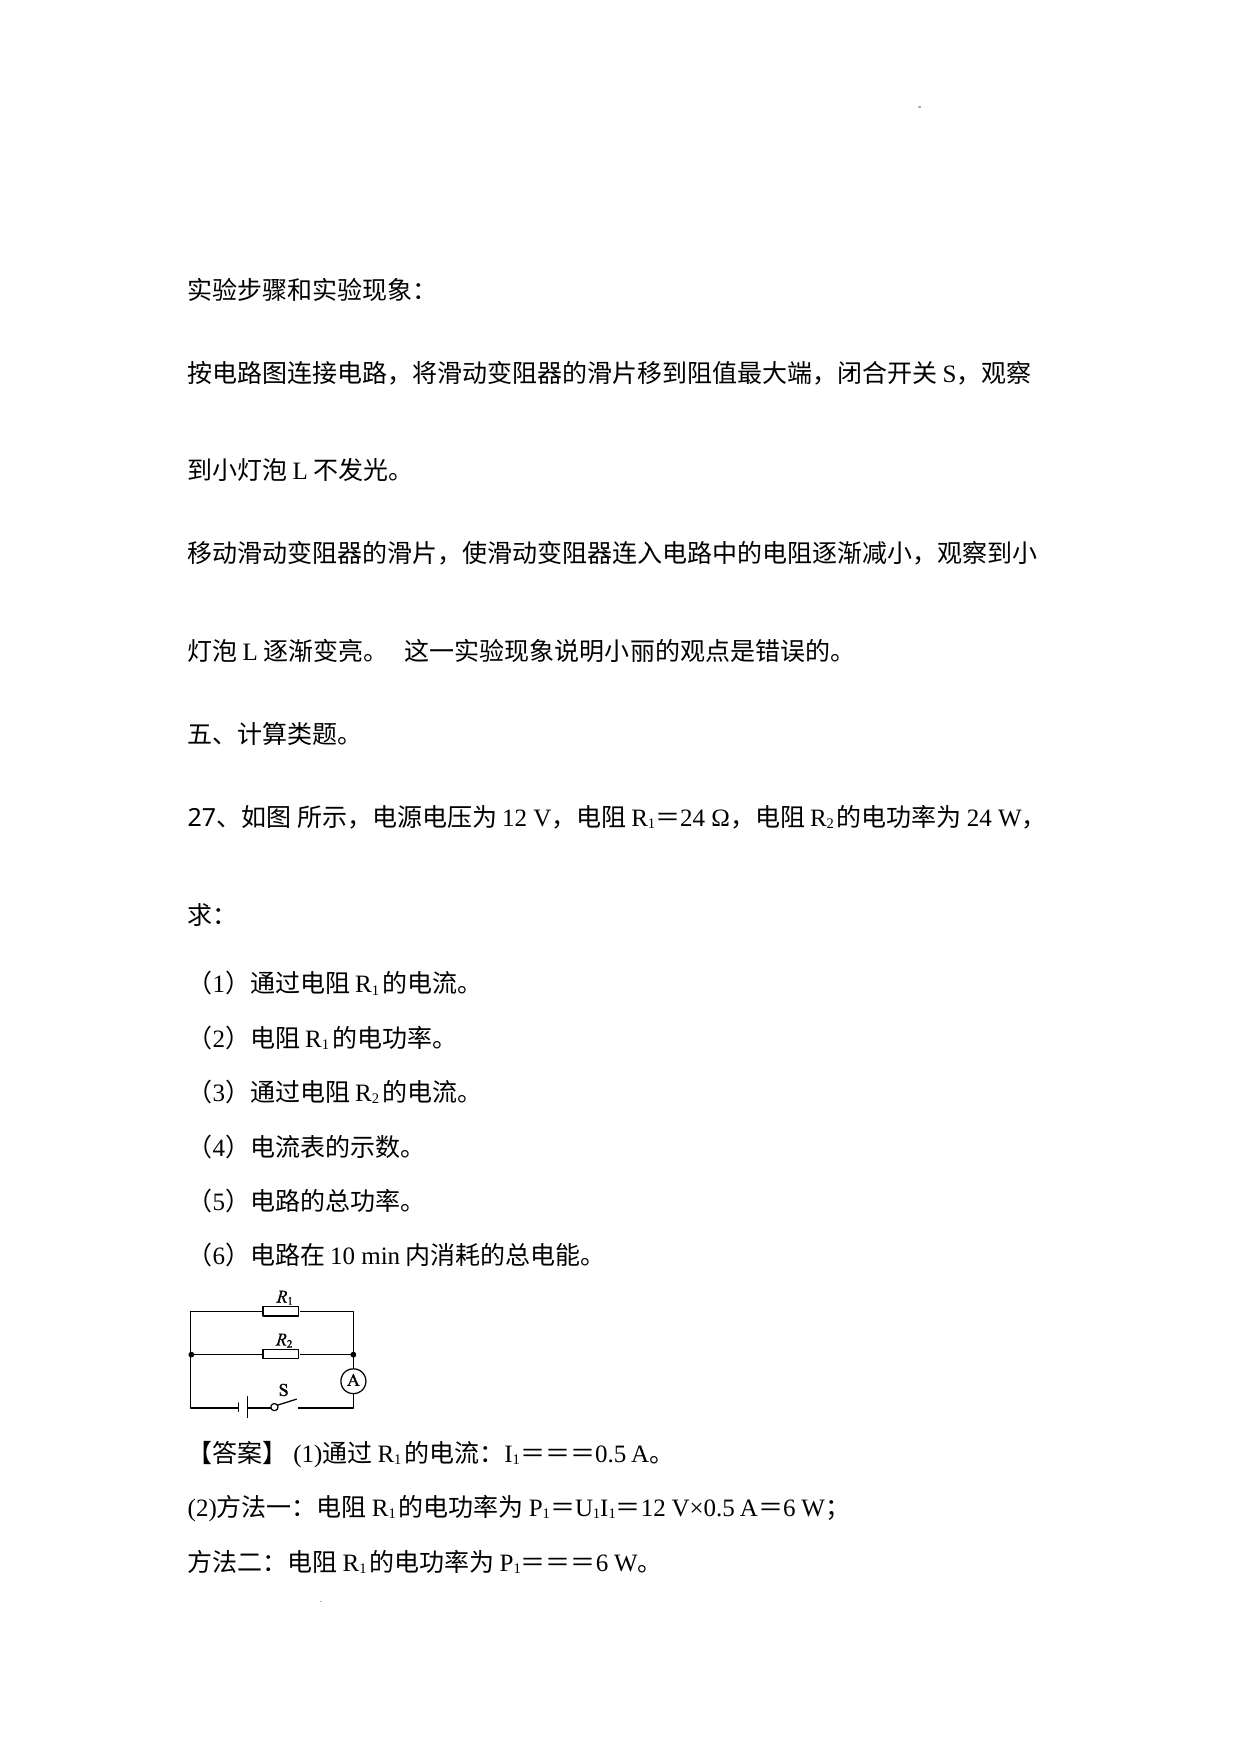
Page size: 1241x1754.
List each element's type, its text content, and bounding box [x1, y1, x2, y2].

text 按电路图连接电路，将滑动变阻器的滑片移到阻值最大端，闭合开关S，观察到小灯泡L不发光。 [187, 339, 1053, 501]
text （4）电流表的示数。 [187, 1127, 1053, 1163]
text (2)方法一：电阻R1的电功率为P1＝U1I1＝12 V×0.5 A＝6 W； [187, 1488, 1053, 1524]
text 五、计算类题。 [187, 700, 1053, 765]
text 27、如图 所示，电源电压为12 V，电阻R1＝24 Ω，电阻R2的电功率为24 W，求： [187, 783, 1053, 946]
text 移动滑动变阻器的滑片，使滑动变阻器连入电路中的电阻逐渐减小，观察到小灯泡L逐渐变亮。 这一实验现象说明小丽的观点是错误的。 [187, 519, 1053, 682]
text （5）电路的总功率。 [187, 1181, 1053, 1218]
text 【答案】 (1)通过R1的电流：I1＝＝＝0.5 A。 [187, 1433, 1053, 1469]
text （2）电阻R1的电功率。 [187, 1018, 1053, 1054]
text 实验步骤和实验现象： [187, 256, 1053, 321]
text （3）通过电阻R2的电流。 [187, 1073, 1053, 1109]
text 方法二：电阻R1的电功率为P1＝＝＝6 W。 [187, 1542, 1053, 1578]
text （1）通过电阻R1的电流。 [187, 964, 1053, 1000]
text （6）电路在10 min内消耗的总电能。 [187, 1236, 1053, 1272]
